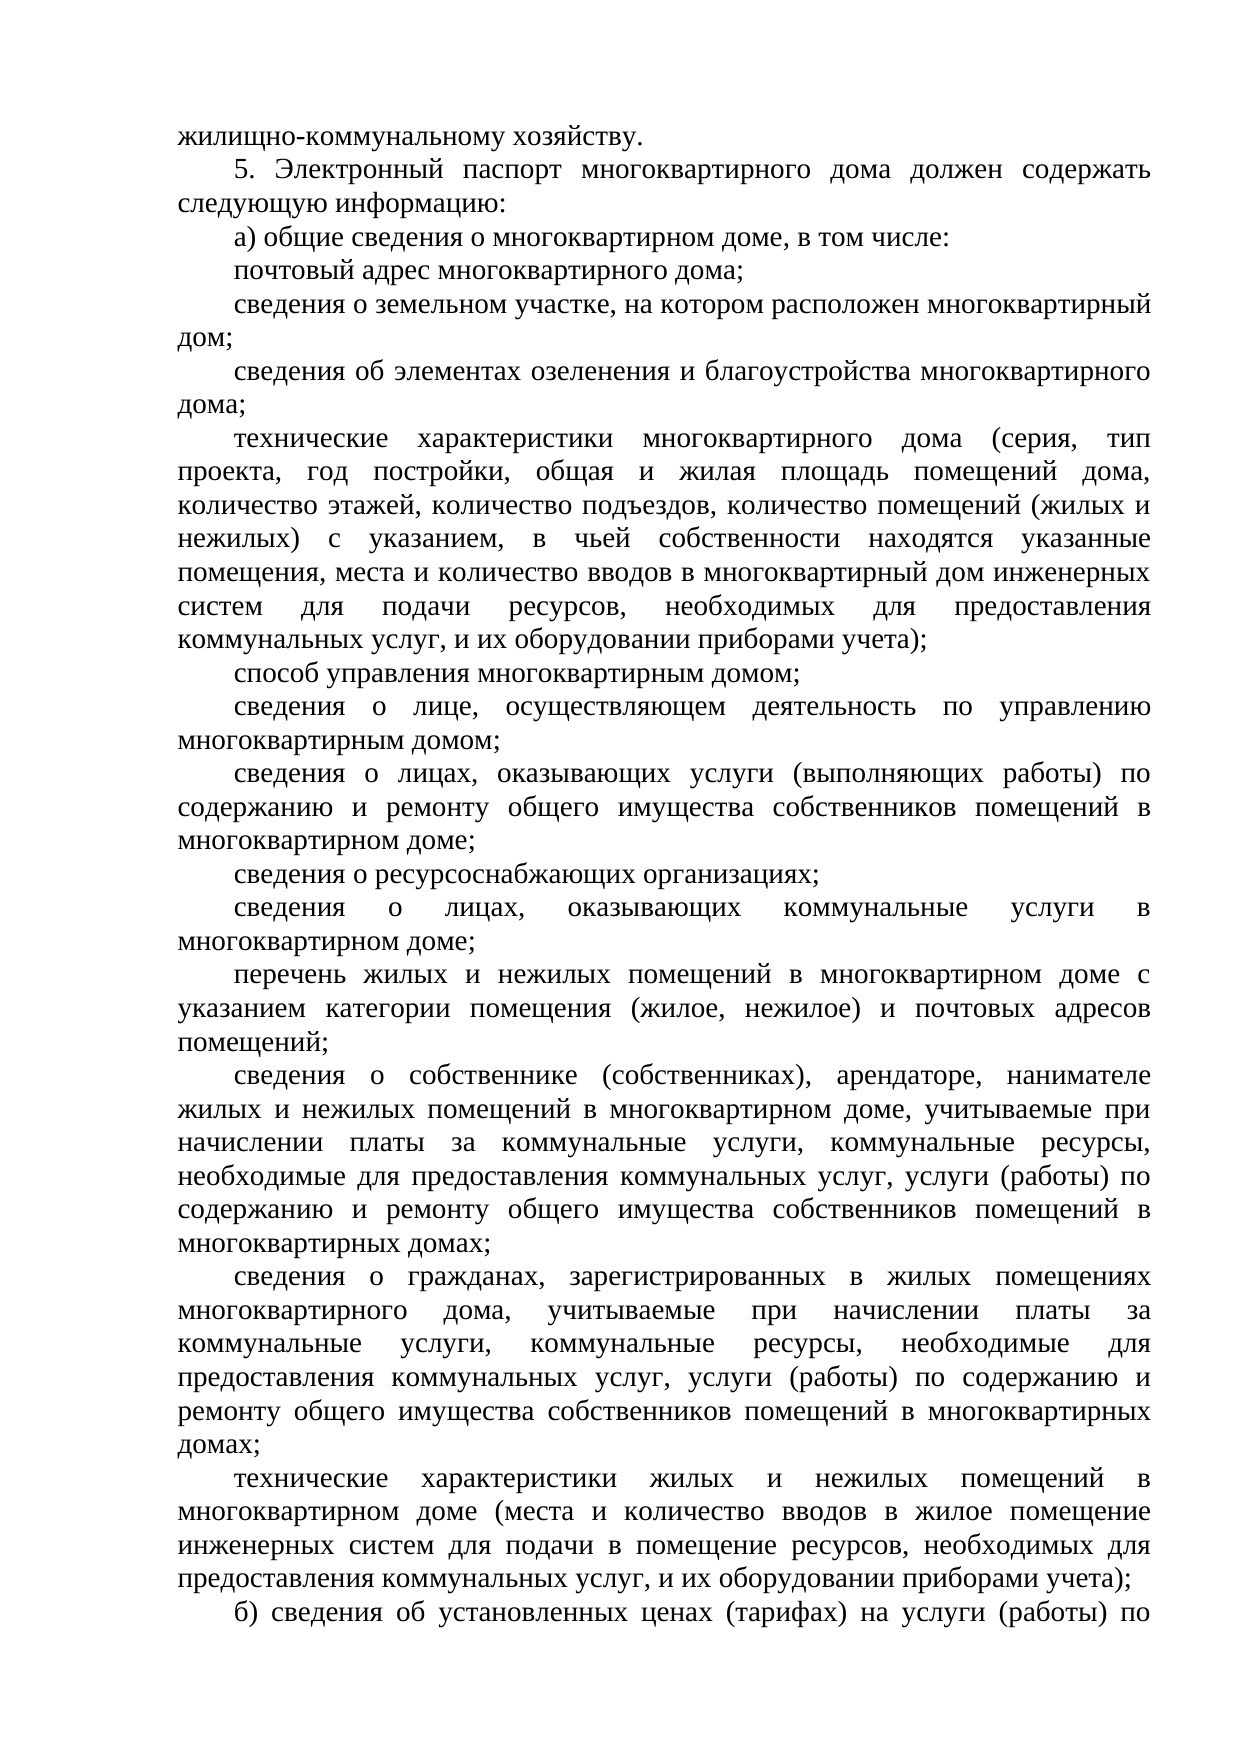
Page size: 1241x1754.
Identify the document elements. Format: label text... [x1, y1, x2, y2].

text а) общие сведения о многоквартирном доме, в том числе: [177, 219, 1152, 252]
text сведения о земельном участке, на котором расположен многоквартирный дом; [177, 286, 1152, 353]
text способ управления многоквартирным домом; [177, 655, 1152, 688]
text почтовый адрес многоквартирного дома; [177, 252, 1152, 286]
text сведения о лице, осуществляющем деятельность по управлению многоквартирным домом; [177, 688, 1152, 755]
text 5. Электронный паспорт многоквартирного дома должен содержать следующую информацию: [177, 152, 1152, 219]
text технические характеристики многоквартирного дома (серия, тип проекта, год постройки, общая и жилая площадь помещений дома, количество этажей, количество подъездов, количество помещений (жилых и нежилых) с указанием, в чьей собственности находятся указанные помещения, места и количество вводов в многоквартирный дом инженерных систем для подачи ресурсов, необходимых для предоставления коммунальных услуг, и их оборудовании приборами учета); [177, 420, 1152, 655]
text сведения об элементах озеленения и благоустройства многоквартирного дома; [177, 353, 1152, 420]
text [177, 1594, 1152, 1627]
text сведения о гражданах, зарегистрированных в жилых помещениях многоквартирного дома, учитываемые при начислении платы за коммунальные услуги, коммунальные ресурсы, необходимые для предоставления коммунальных услуг, услуги (работы) по содержанию и ремонту общего имущества собственников помещений в многоквартирных домах; [177, 1258, 1152, 1460]
text сведения о собственнике (собственниках), арендаторе, нанимателе жилых и нежилых помещений в многоквартирном доме, учитываемые при начислении платы за коммунальные услуги, коммунальные ресурсы, необходимые для предоставления коммунальных услуг, услуги (работы) по содержанию и ремонту общего имущества собственников помещений в многоквартирных домах; [177, 1057, 1152, 1258]
text перечень жилых и нежилых помещений в многоквартирном доме с указанием категории помещения (жилое, нежилое) и почтовых адресов помещений; [177, 957, 1152, 1057]
text сведения о ресурсоснабжающих организациях; [177, 856, 1152, 889]
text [177, 118, 1152, 152]
text сведения о лицах, оказывающих услуги (выполняющих работы) по содержанию и ремонту общего имущества собственников помещений в многоквартирном доме; [177, 755, 1152, 856]
text сведения о лицах, оказывающих коммунальные услуги в многоквартирном доме; [177, 889, 1152, 957]
text технические характеристики жилых и нежилых помещений в многоквартирном доме (места и количество вводов в жилое помещение инженерных систем для подачи в помещение ресурсов, необходимых для предоставления коммунальных услуг, и их оборудовании приборами учета); [177, 1460, 1152, 1594]
